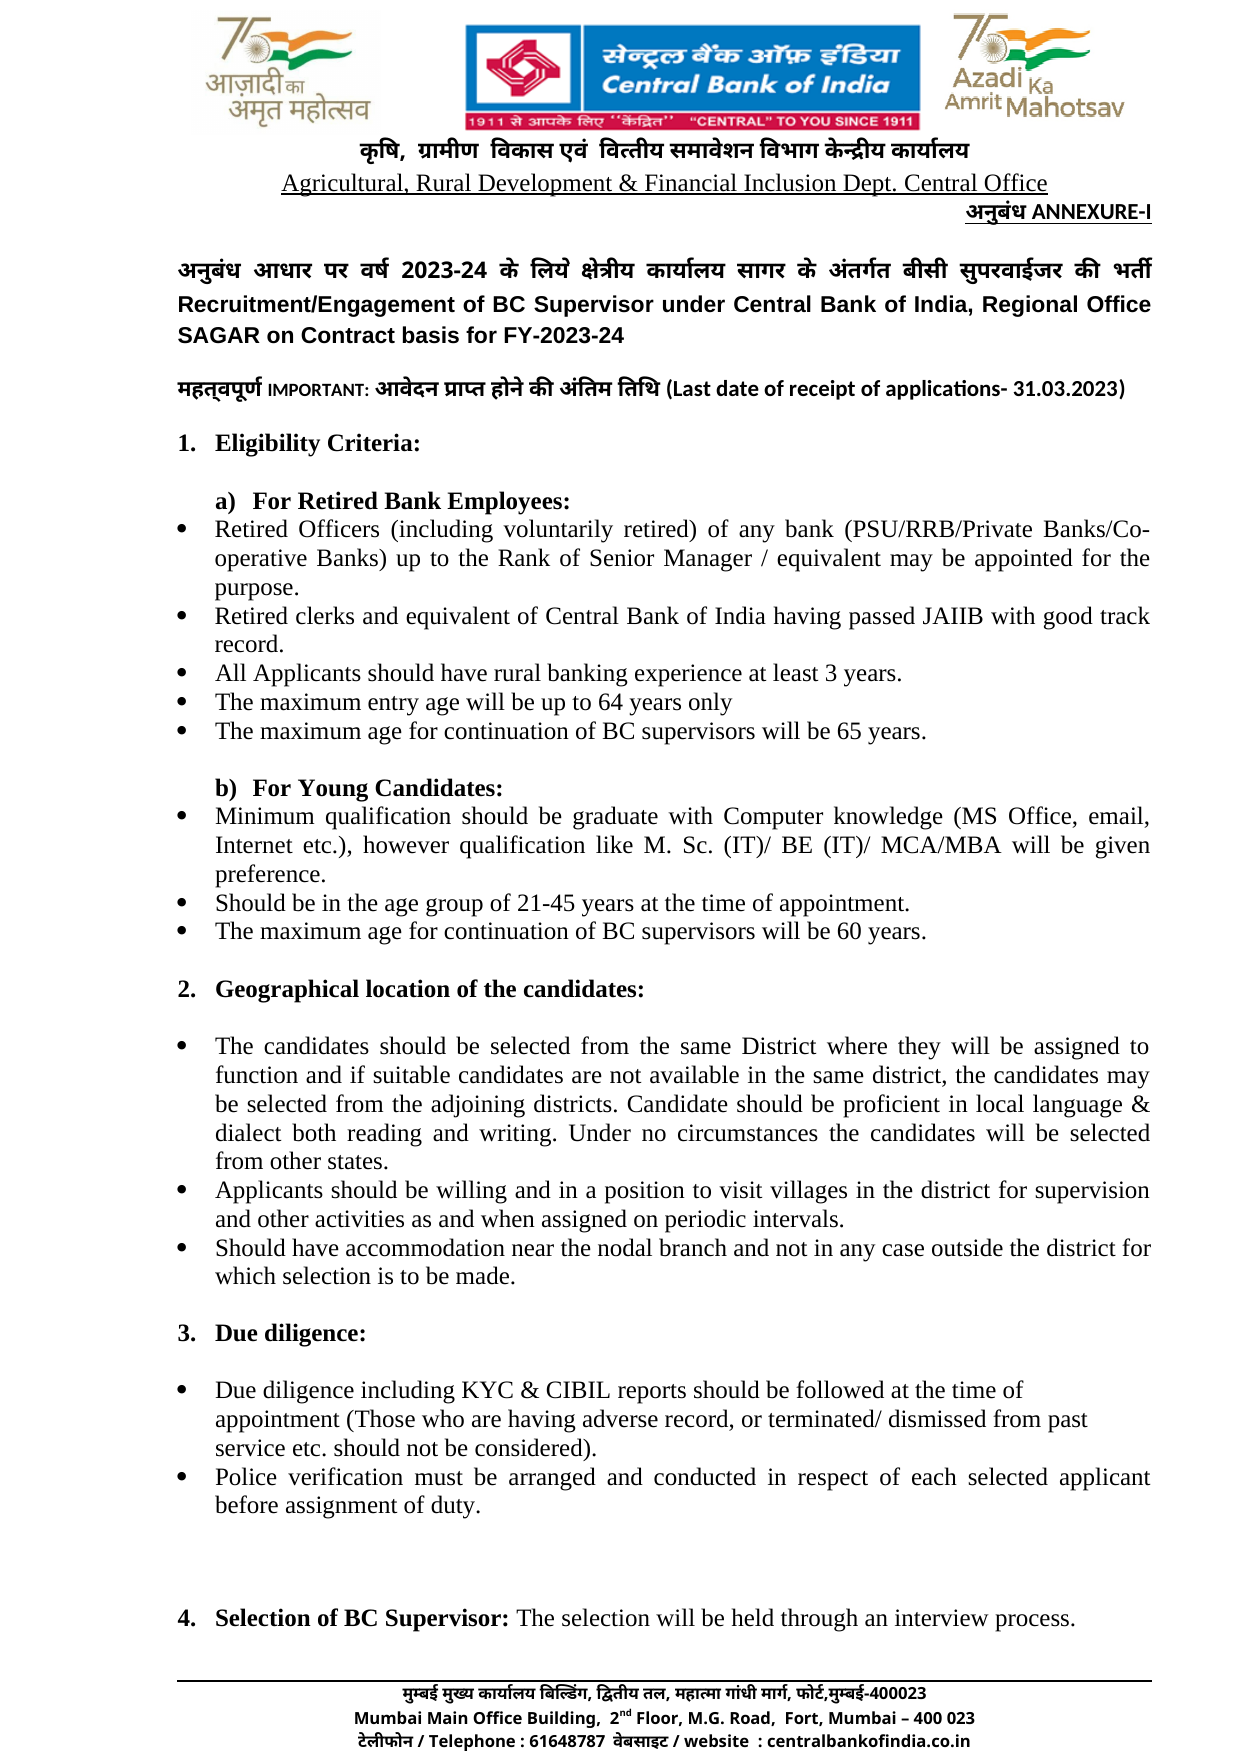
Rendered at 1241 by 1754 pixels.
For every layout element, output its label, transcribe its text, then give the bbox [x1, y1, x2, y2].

text महत्‍वपूर्ण IMPORTANT: आवेदन प्राप्त होने की अंतिम तिथि (Last date of receipt of applications- 31.03.2023) [177, 373, 1152, 403]
list Applicants should be willing and in a position to visit villages in the district for supervision and other activities as and when assigned on periodic intervals. [177, 1175, 1152, 1233]
list Should have accommodation near the nodal branch and not in any case outside the district for which selection is to be made. [177, 1233, 1152, 1290]
list Retired Officers (including voluntarily retired) of any bank (PSU/RRB/Private Banks/Co-operative Banks) up to the Rank of Senior Manager / equivalent may be appointed for the purpose. [177, 514, 1152, 601]
list Retired clerks and equivalent of Central Bank of India having passed JAIIB with good track record. [177, 601, 1152, 658]
list Police verification must be arranged and conducted in respect of each selected applicant before assignment of duty. [177, 1462, 1152, 1519]
list Due diligence: [177, 1318, 1152, 1347]
list Selection of BC Supervisor: The selection will be held through an interview process. [177, 1603, 1152, 1632]
list Minimum qualification should be graduate with Computer knowledge (MS Office, email, Internet etc.), however qualification like M. Sc. (IT)/ BE (IT)/ MCA/MBA will be given preference. [177, 801, 1152, 888]
list The maximum entry age will be up to 64 years only [177, 687, 1152, 716]
list Should be in the age group of 21-45 years at the time of appointment. [177, 888, 1152, 916]
text अनुबंध आधार पर वर्ष 2023-24 के लिये क्षेत्रीय कार्यालय सागर के अंतर्गत बीसी सुपरवाईजर की भर्ती Recruitment/Engagement of BC Supervisor under Central Bank of India, Regional Office SAGAR on Contract basis for FY-2023-24 [177, 254, 1152, 348]
list Geographical location of the candidates: [177, 974, 1152, 1003]
list Due diligence including KYC & CIBIL reports should be followed at the time of appointment (Those who are having adverse record, or terminated/ dismissed from past service etc. should not be considered). [177, 1376, 1152, 1462]
list For Young Candidates: [215, 773, 1152, 801]
list The candidates should be selected from the same District where they will be assigned to function and if suitable candidates are not available in the same district, the candidates may be selected from the adjoining districts. Candidate should be proficient in local language & dialect both reading and writing. Under no circumstances the candidates will be selected from other states. [177, 1031, 1152, 1175]
text अनुबंध ANNEXURE-I [777, 197, 1152, 228]
list All Applicants should have rural banking experience at least 3 years. [177, 658, 1152, 687]
list The maximum age for continuation of BC supervisors will be 60 years. [177, 916, 1152, 945]
list The maximum age for continuation of BC supervisors will be 65 years. [177, 716, 1152, 744]
picture [458, 0, 1139, 135]
list Eligibility Criteria: [177, 428, 1152, 457]
list For Retired Bank Employees: [215, 486, 1152, 514]
picture [190, 10, 382, 135]
